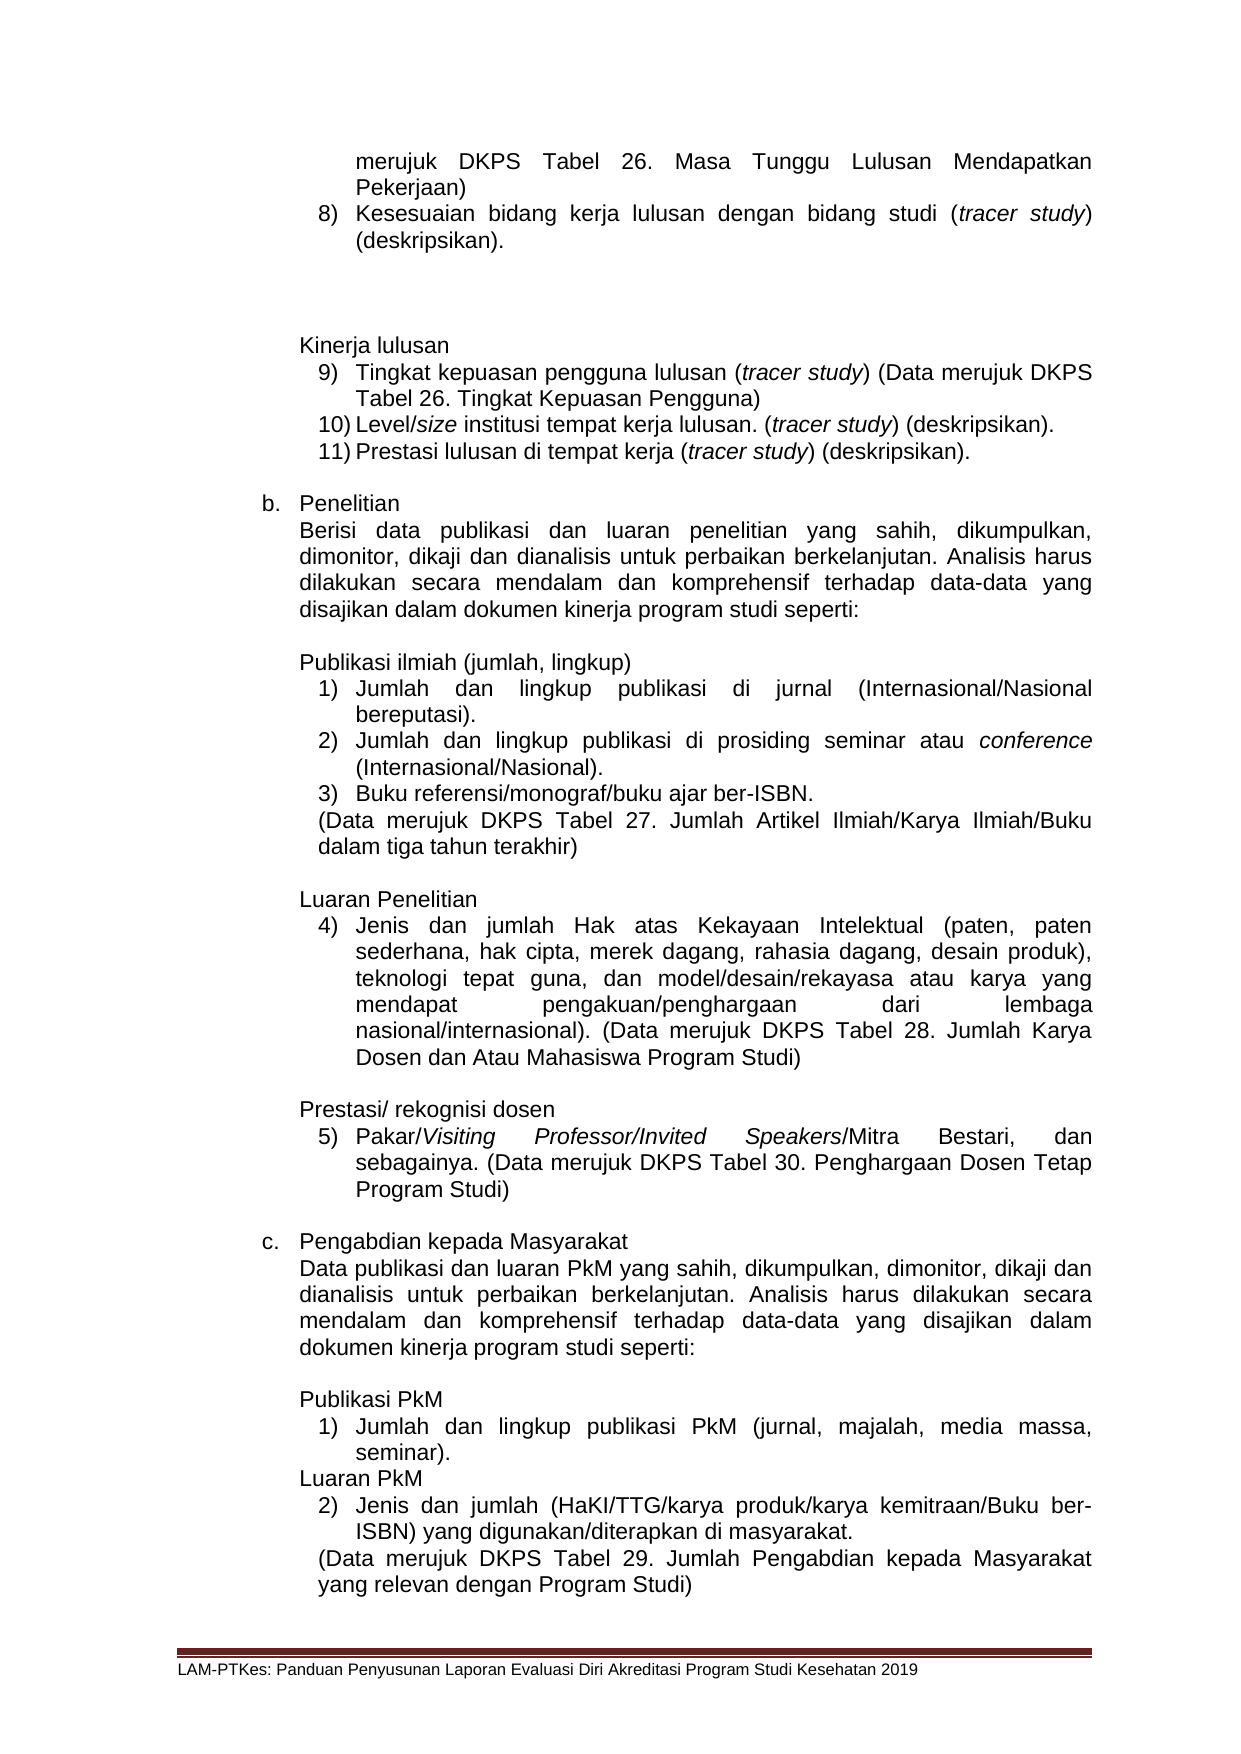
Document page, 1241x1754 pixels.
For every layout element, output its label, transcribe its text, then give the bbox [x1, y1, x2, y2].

text Data publikasi dan luaran PkM yang sahih, dikumpulkan, dimonitor, dikaji dan dianalisis untuk perbaikan berkelanjutan. Analisis harus dilakukan secara mendalam dan komprehensif terhadap data-data yang disajikan dalam dokumen kinerja program studi seperti: [299, 1254, 1092, 1360]
list Level/size institusi tempat kerja lulusan. (tracer study) (deskripsikan). [318, 411, 1092, 438]
list Jenis dan jumlah (HaKI/TTG/karya produk/karya kemitraan/Buku ber-ISBN) yang digunakan/diterapkan di masyarakat. [318, 1492, 1092, 1544]
text Luaran Penelitian [299, 886, 1092, 912]
text (Data merujuk DKPS Tabel 29. Jumlah Pengabdian kepada Masyarakat yang relevan dengan Program Studi) [318, 1544, 1092, 1597]
list Jumlah dan lingkup publikasi di prosiding seminar atau conference (Internasional/Nasional). [318, 727, 1092, 780]
list Kesesuaian bidang kerja lulusan dengan bidang studi (tracer study) (deskripsikan). [318, 200, 1092, 253]
list Jenis dan jumlah Hak atas Kekayaan Intelektual (paten, paten sederhana, hak cipta, merek dagang, rahasia dagang, desain produk), teknologi tepat guna, dan model/desain/rekayasa atau karya yang mendapat pengakuan/penghargaan dari lembaga nasional/internasional). (Data merujuk DKPS Tabel 28. Jumlah Karya Dosen dan Atau Mahasiswa Program Studi) [318, 912, 1092, 1070]
list Buku referensi/monograf/buku ajar ber-ISBN. [318, 780, 1092, 807]
text Prestasi/ rekognisi dosen [299, 1096, 1092, 1123]
list Pakar/Visiting Professor/Invited Speakers/Mitra Bestari, dan sebagainya. (Data merujuk DKPS Tabel 30. Penghargaan Dosen Tetap Program Studi) [318, 1123, 1092, 1202]
list Jumlah dan lingkup publikasi PkM (jurnal, majalah, media massa, seminar). [318, 1413, 1092, 1465]
list Prestasi lulusan di tempat kerja (tracer study) (deskripsikan). [318, 438, 1092, 464]
list Penelitian [262, 490, 1092, 517]
list Tingkat kepuasan pengguna lulusan (tracer study) (Data merujuk DKPS Tabel 26. Tingkat Kepuasan Pengguna) [318, 358, 1092, 411]
text Berisi data publikasi dan luaran penelitian yang sahih, dikumpulkan, dimonitor, dikaji dan dianalisis untuk perbaikan berkelanjutan. Analisis harus dilakukan secara mendalam dan komprehensif terhadap data-data yang disajikan dalam dokumen kinerja program studi seperti: [299, 517, 1092, 622]
text Publikasi ilmiah (jumlah, lingkup) [299, 648, 1092, 675]
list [318, 148, 1092, 200]
list Jumlah dan lingkup publikasi di jurnal (Internasional/Nasional bereputasi). [318, 675, 1092, 727]
text (Data merujuk DKPS Tabel 27. Jumlah Artikel Ilmiah/Karya Ilmiah/Buku dalam tiga tahun terakhir) [318, 807, 1092, 859]
text Publikasi PkM [299, 1386, 1092, 1413]
text Kinerja lulusan [299, 332, 1092, 358]
text Luaran PkM [299, 1465, 1092, 1492]
list Pengabdian kepada Masyarakat [262, 1228, 1092, 1254]
